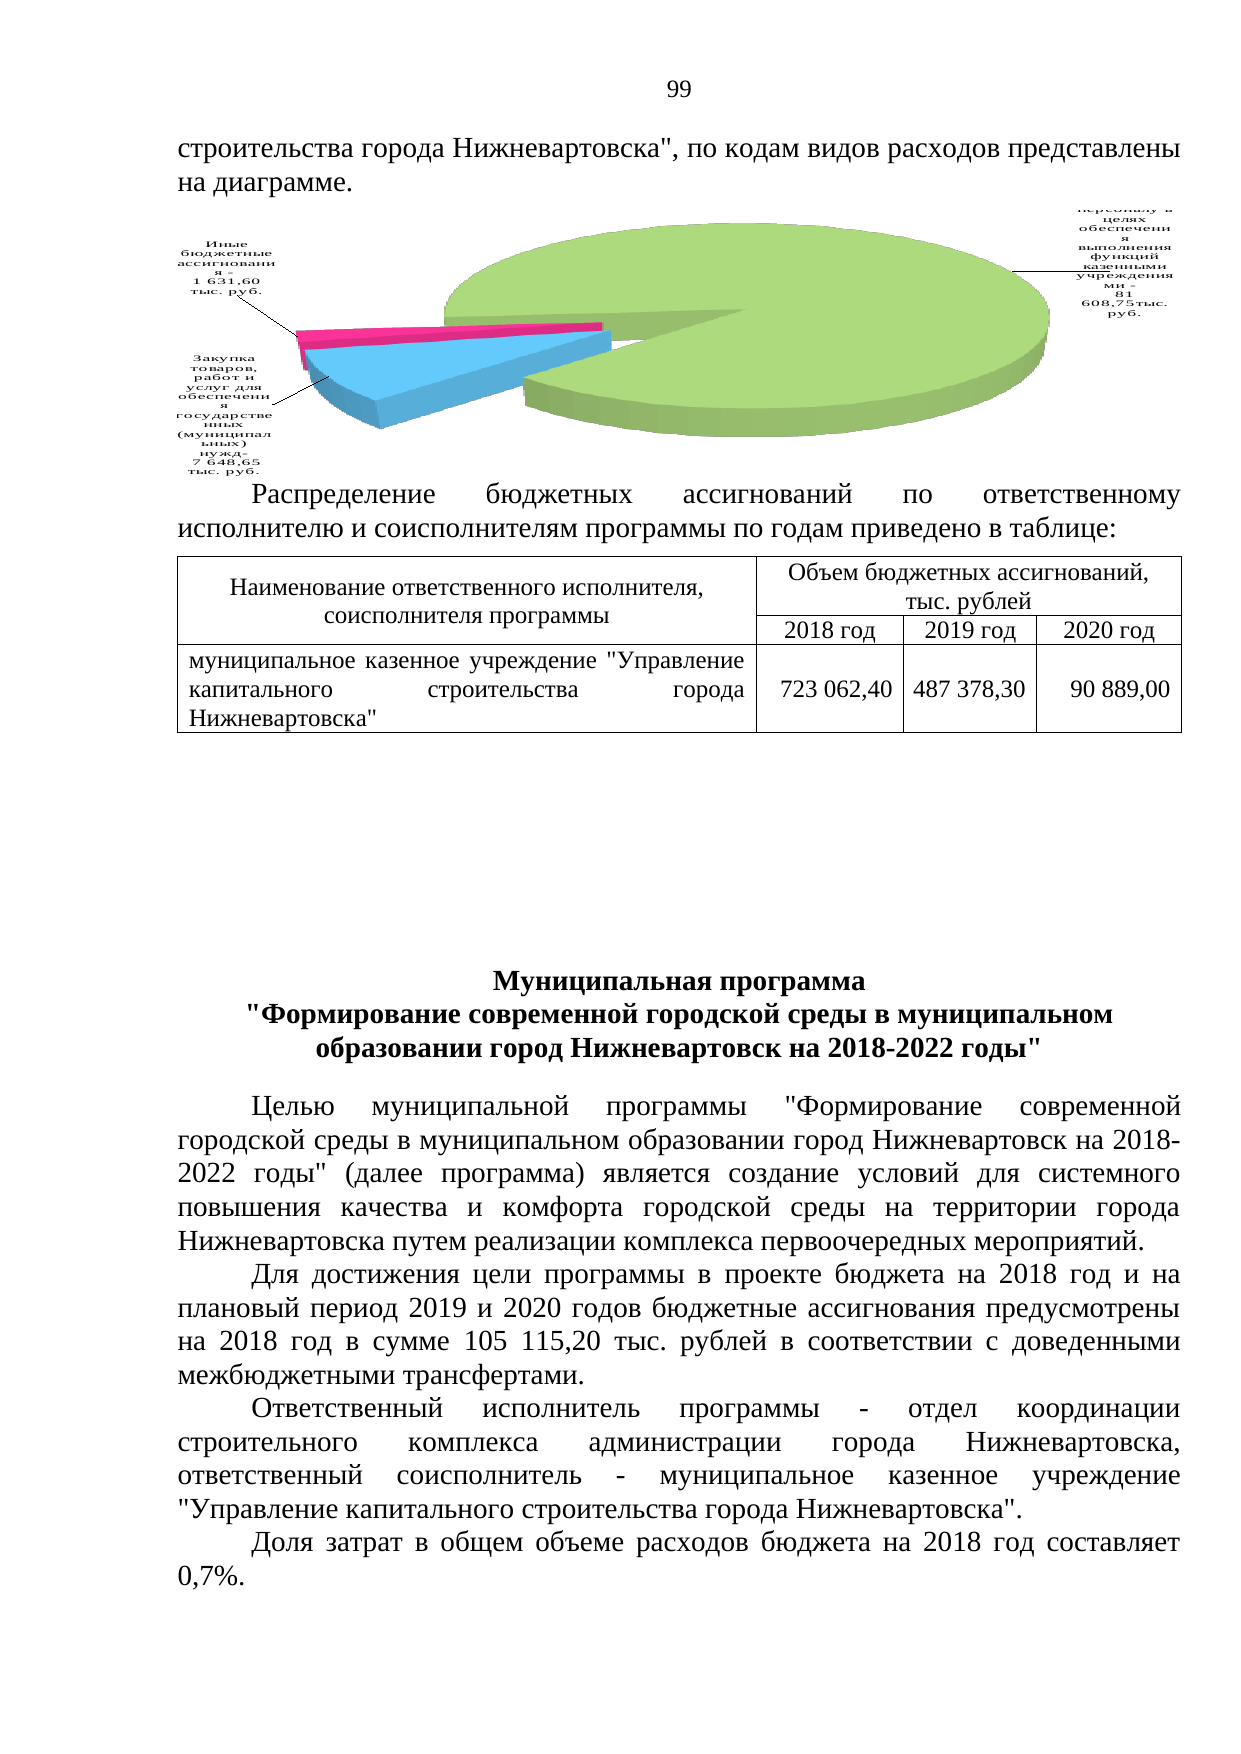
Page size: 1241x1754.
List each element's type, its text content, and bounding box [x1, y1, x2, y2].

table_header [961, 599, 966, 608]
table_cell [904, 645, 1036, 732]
text "Формирование современной городской среды в муниципальном образовании город Нижневартовск на 2018-2022 годы" [177, 996, 1181, 1063]
text Доля затрат в общем объеме расходов бюджета на 2018 год составляет 0,7%. [177, 1524, 1181, 1592]
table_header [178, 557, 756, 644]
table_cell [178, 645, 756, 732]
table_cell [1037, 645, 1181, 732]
text Муниципальная программа [177, 963, 1181, 996]
text Ответственный исполнитель программы - отдел координации строительного комплекса администрации города Нижневартовска, ответственный соисполнитель - муниципальное казенное учреждение "Управление капитального строительства города Нижневартовска". [177, 1390, 1181, 1524]
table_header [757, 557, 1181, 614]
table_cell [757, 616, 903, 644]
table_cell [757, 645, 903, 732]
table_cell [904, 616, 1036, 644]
text Распределение бюджетных ассигнований по ответственному исполнителю и соисполнителям программы по годам приведено в таблице: [177, 476, 1181, 543]
text Для достижения цели программы в проекте бюджета на 2018 год и на плановый период 2019 и 2020 годов бюджетные ассигнования предусмотрены на 2018 год в сумме 105 115,20 тыс. рублей в соответствии с доведенными межбюджетными трансфертами. [177, 1256, 1181, 1390]
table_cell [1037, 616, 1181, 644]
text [177, 131, 1181, 198]
text Целью муниципальной программы "Формирование современной городской среды в муниципальном образовании город Нижневартовск на 2018-2022 годы" (далее программа) является создание условий для системного повышения качества и комфорта городской среды на территории города Нижневартовска путем реализации комплекса первоочередных мероприятий. [177, 1088, 1181, 1256]
